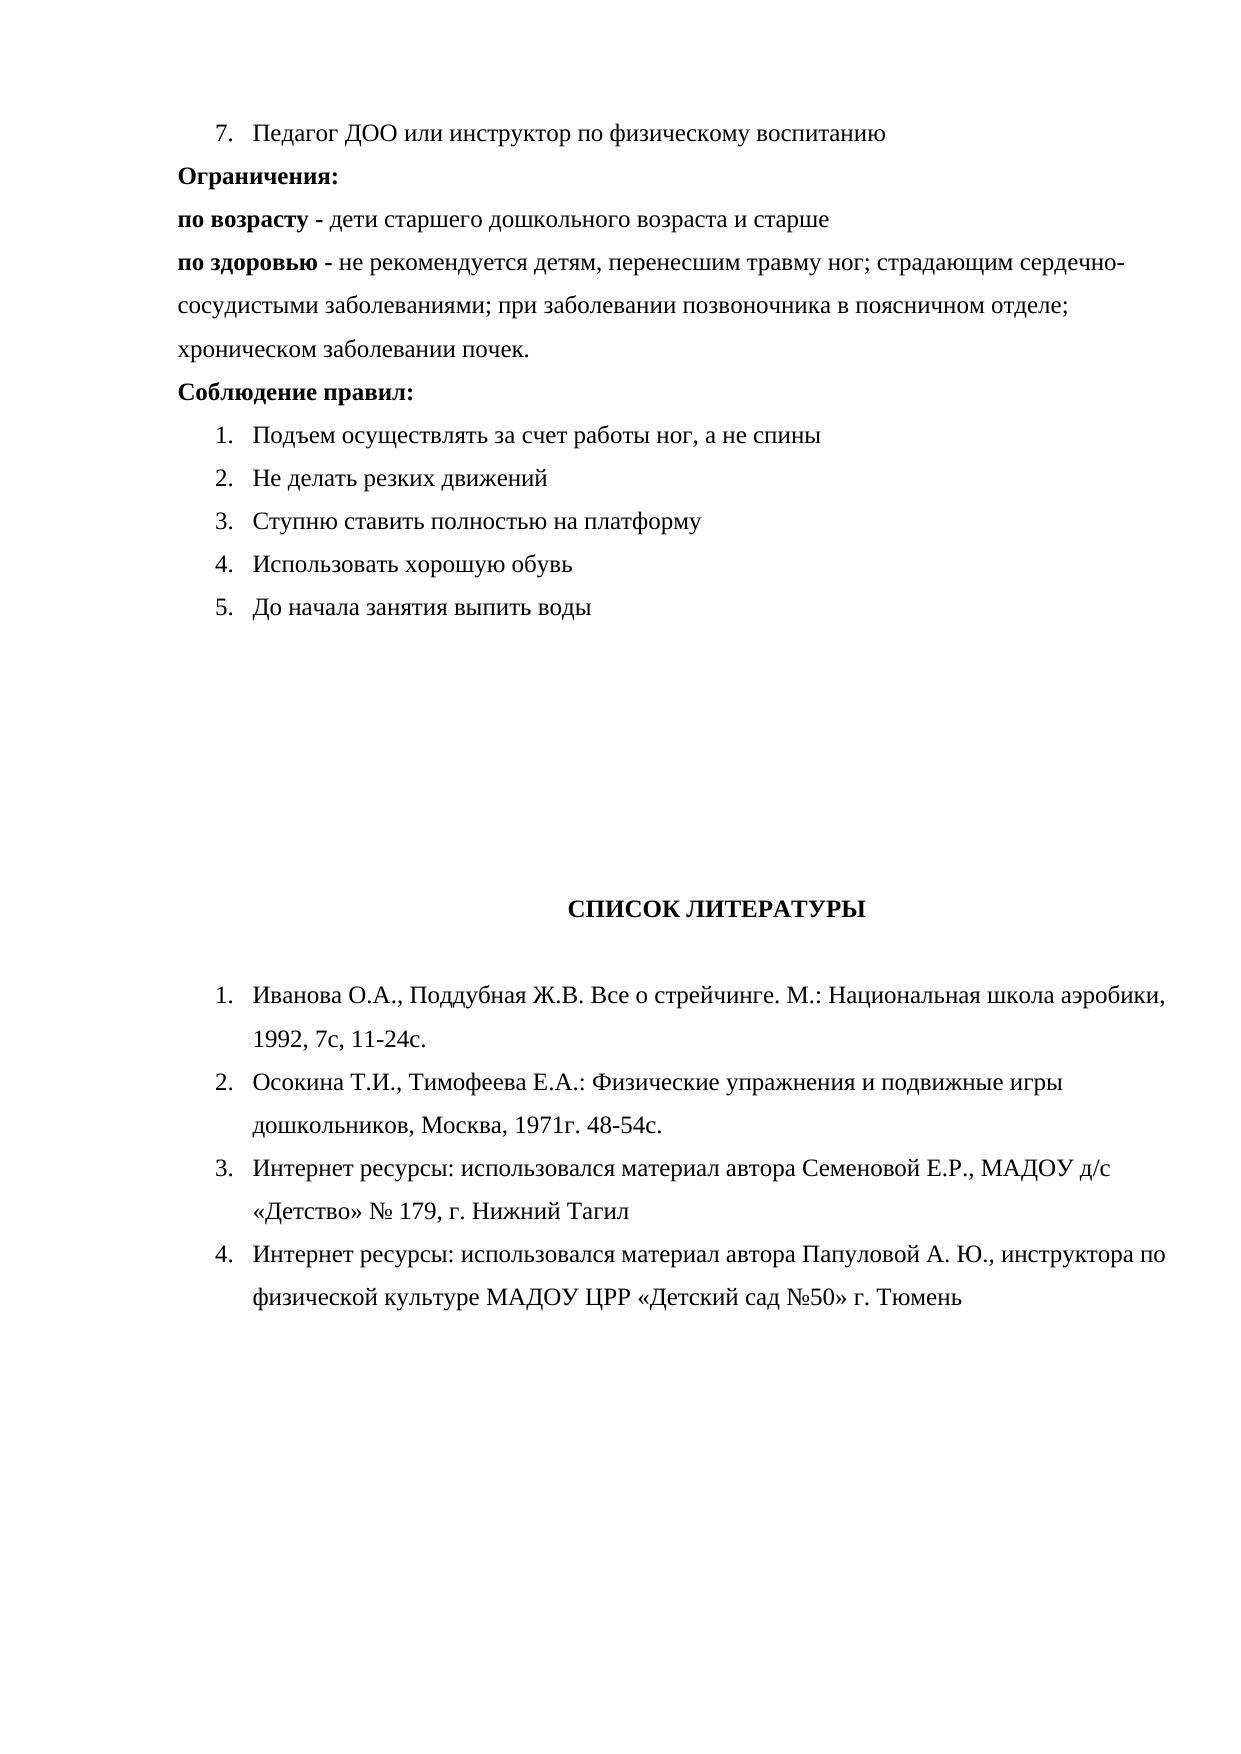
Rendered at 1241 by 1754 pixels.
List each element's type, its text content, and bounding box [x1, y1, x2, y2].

list Иванова О.А., Поддубная Ж.В. Все о стрейчинге. М.: Национальная школа аэробики, 1992, 7с, 11-24с. [215, 981, 1181, 1052]
list СПИСОК ЛИТЕРАТУРЫ [252, 894, 1181, 923]
list Ступню ставить полностью на платформу [215, 506, 1181, 535]
list Педагог ДОО или инструктор по физическому воспитанию [215, 118, 1181, 147]
list Использовать хорошую обувь [215, 549, 1181, 578]
list До начала занятия выпить воды [215, 592, 1181, 621]
text Соблюдение правил: [177, 377, 1181, 406]
list Интернет ресурсы: использовался материал автора Папуловой А. Ю., инструктора по физической культуре МАДОУ ЦРР «Детский сад №50» г. Тюмень [215, 1239, 1181, 1311]
text по здоровью - не рекомендуется детям, перенесшим травму ног; страдающим сердечно-сосудистыми заболеваниями; при заболевании позвоночника в поясничном отделе; хроническом заболевании почек. [177, 247, 1181, 362]
list Осокина Т.И., Тимофеева Е.А.: Физические упражнения и подвижные игры дошкольников, Москва, 1971г. 48-54с. [215, 1067, 1181, 1139]
list Интернет ресурсы: использовался материал автора Семеновой Е.Р., МАДОУ д/с «Детство» № 179, г. Нижний Тагил [215, 1153, 1181, 1225]
text Ограничения: [177, 161, 1181, 190]
list Не делать резких движений [215, 463, 1181, 492]
text по возрасту - дети старшего дошкольного возраста и старше [177, 204, 1181, 233]
list Подъем осуществлять за счет работы ног, а не спины [215, 420, 1181, 449]
